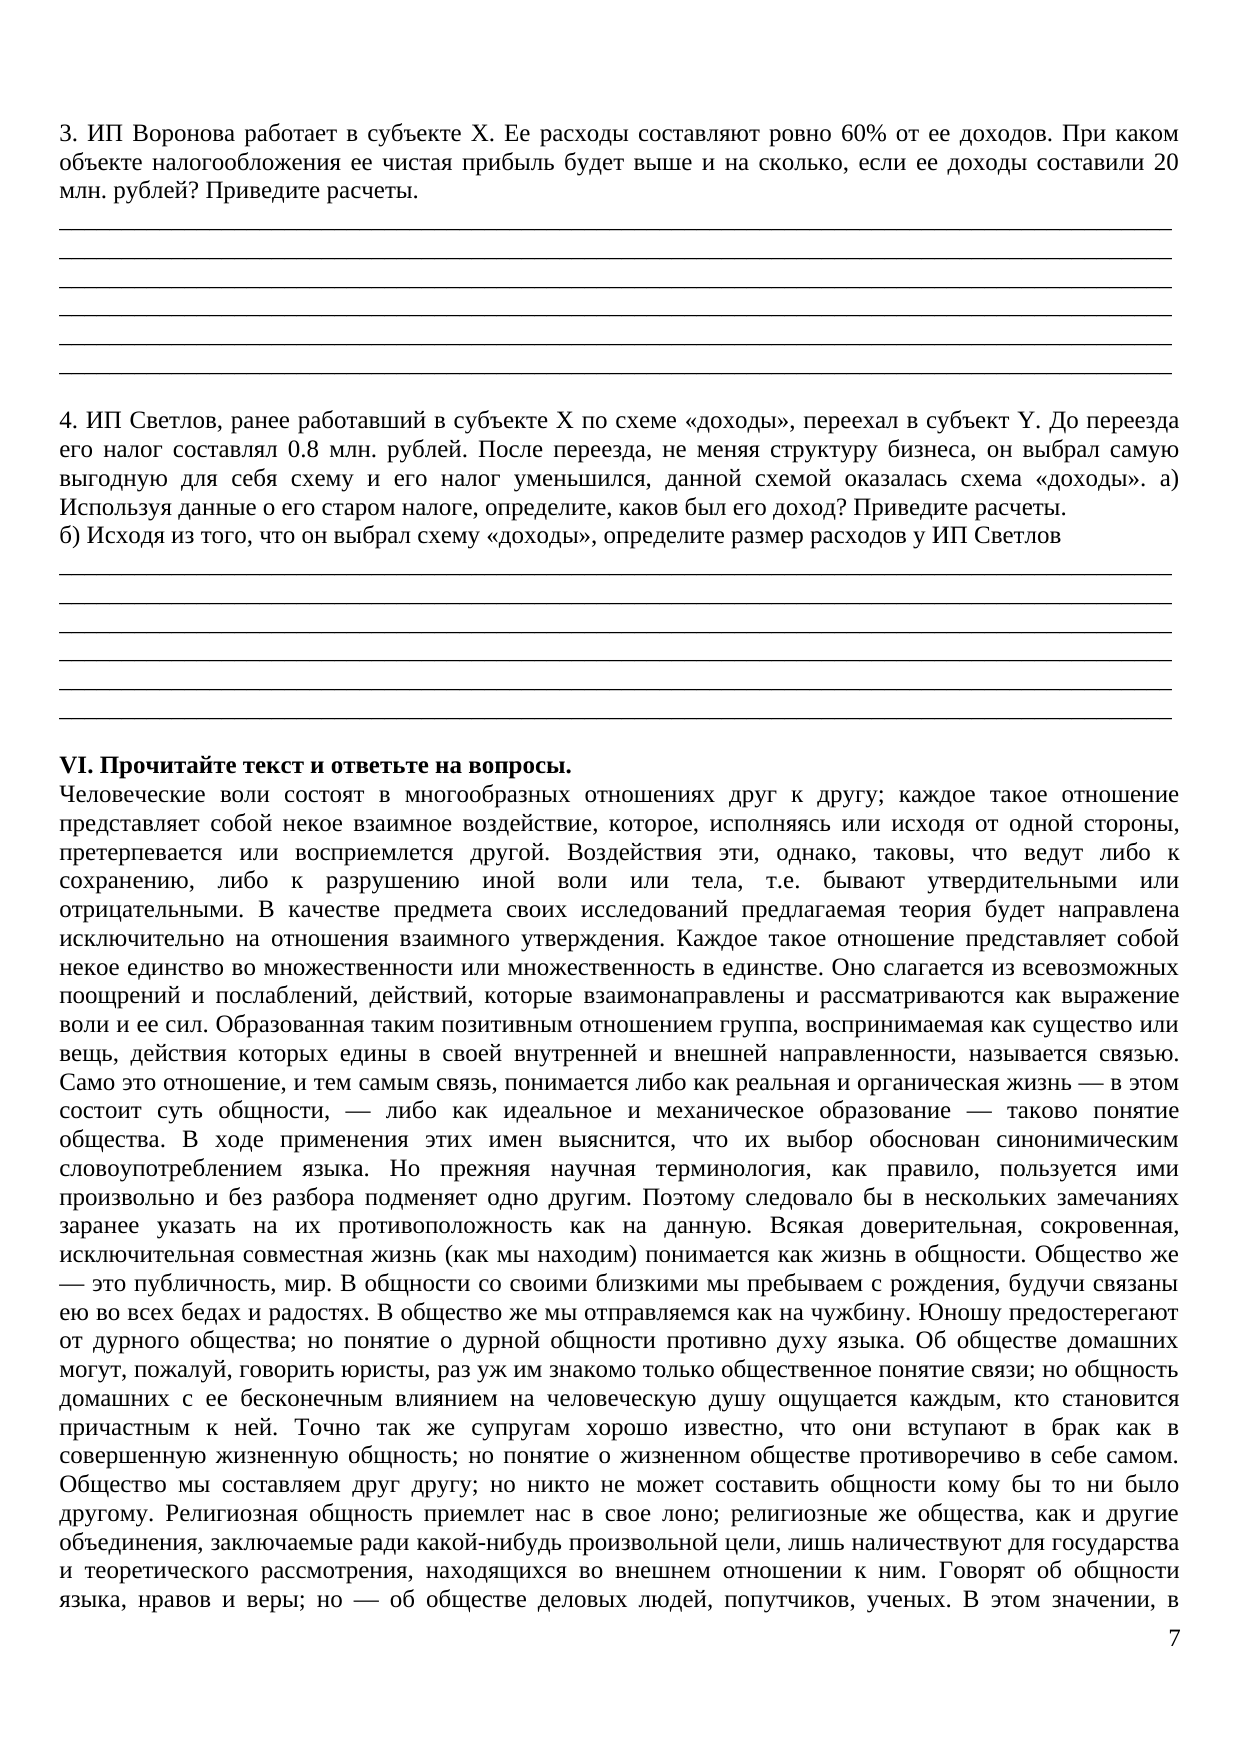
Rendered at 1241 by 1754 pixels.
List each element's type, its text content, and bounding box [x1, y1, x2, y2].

text б) Исходя из того, что он выбрал схему «доходы», определите размер расходов у ИП Светлов [59, 521, 1181, 549]
text 3. ИП Воронова работает в субъекте X. Ее расходы составляют ровно 60% от ее доходов. При каком объекте налогообложения ее чистая прибыль будет выше и на сколько, если ее доходы составили 20 млн. рублей? Приведите расчеты. [59, 118, 1181, 204]
text 4. ИП Светлов, ранее работавший в субъекте X по схеме «доходы», переехал в субъект Y. До переезда его налог составлял 0.8 млн. рублей. После переезда, не меняя структуру бизнеса, он выбрал самую выгодную для себя схему и его налог уменьшился, данной схемой оказалась схема «доходы». а) Используя данные о его старом налоге, определите, каков был его доход? Приведите расчеты. [59, 406, 1181, 521]
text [59, 779, 1181, 1613]
text VI. Прочитайте текст и ответьте на вопросы. [59, 751, 1181, 779]
